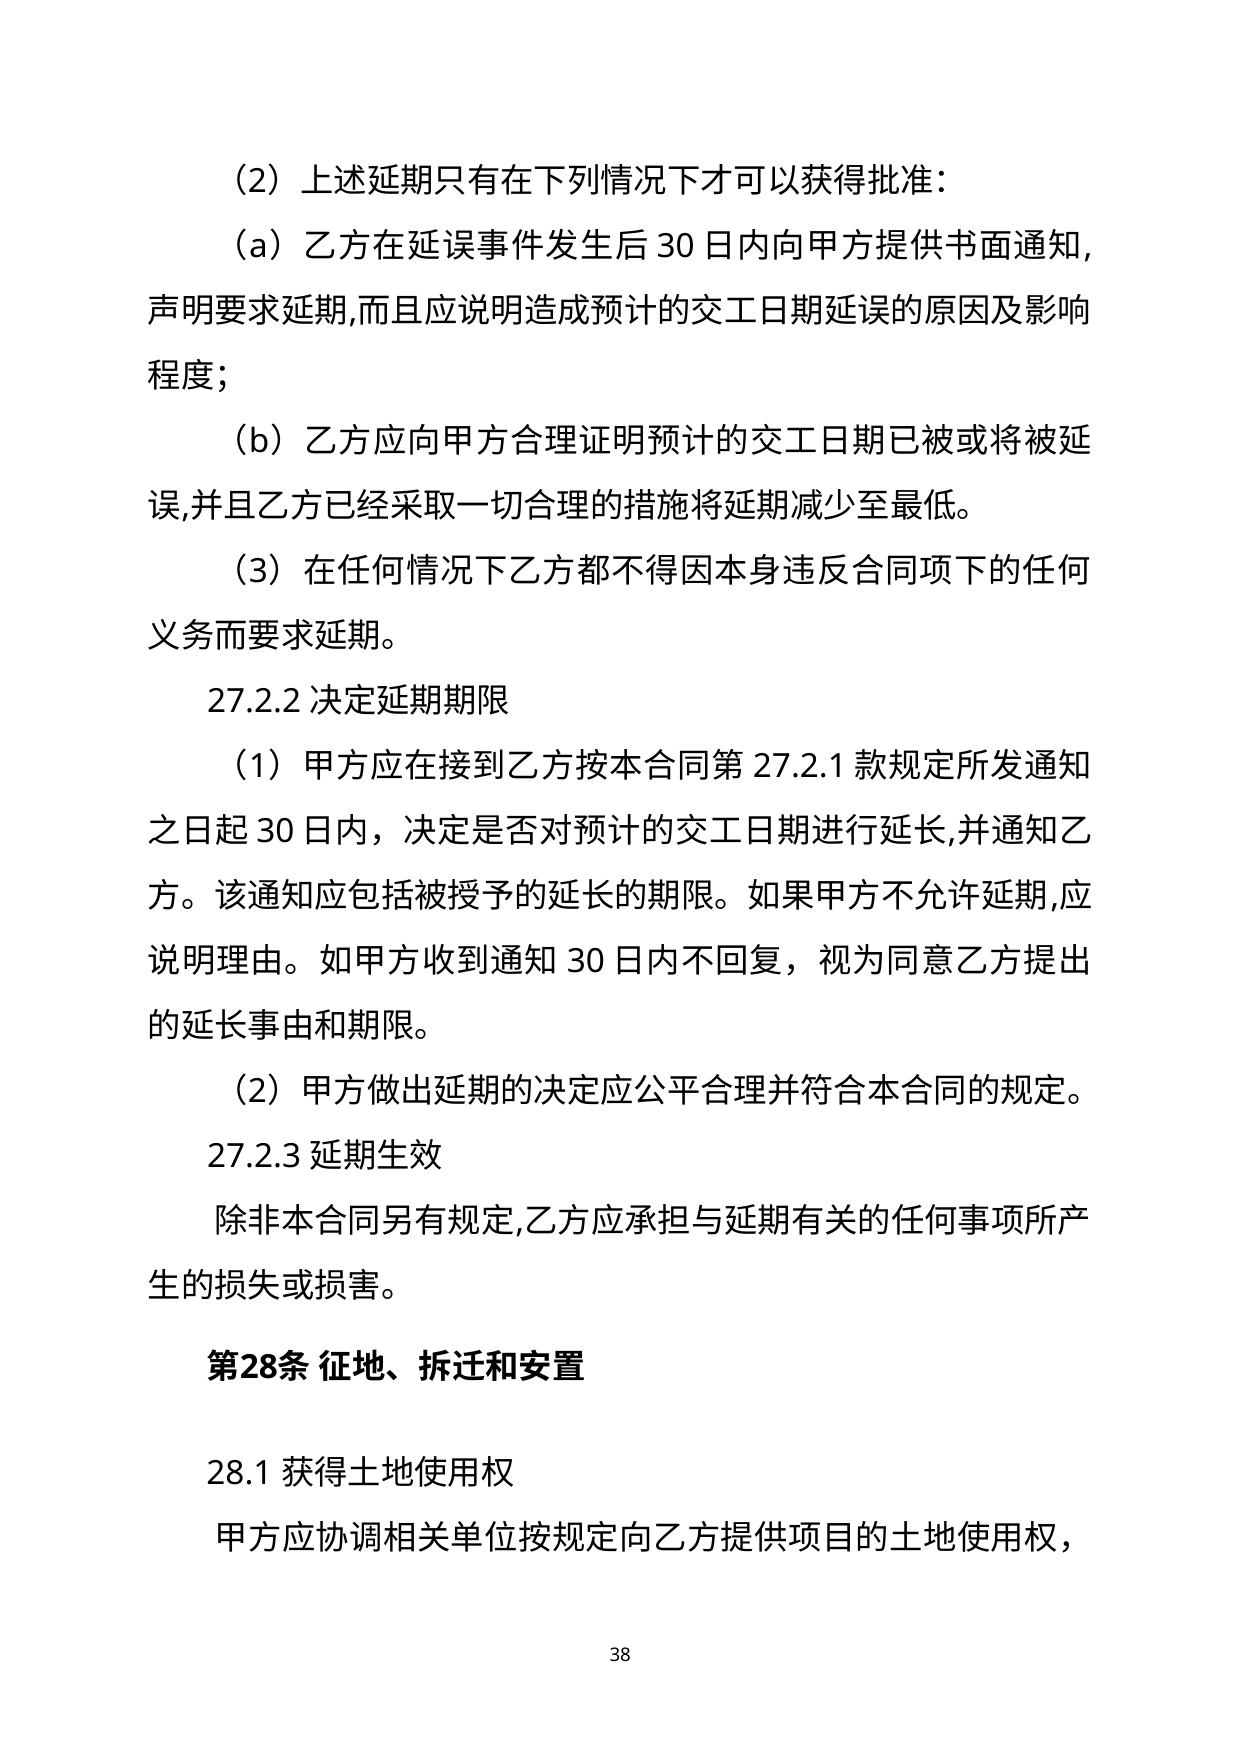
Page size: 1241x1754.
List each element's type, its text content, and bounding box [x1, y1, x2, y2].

text （2）甲方做出延期的决定应公平合理并符合本合同的规定。 [148, 1056, 1092, 1121]
text 延期生效 [148, 1121, 1092, 1186]
text 获得土地使用权 [148, 1437, 1092, 1502]
text 征地、拆迁和安置 [148, 1332, 1092, 1397]
text （b）乙方应向甲方合理证明预计的交工日期已被或将被延误,并且乙方已经采取一切合理的措施将延期减少至最低。 [148, 406, 1092, 536]
text （3）在任何情况下乙方都不得因本身违反合同项下的任何义务而要求延期。 [148, 536, 1092, 666]
text （2）上述延期只有在下列情况下才可以获得批准： [148, 146, 1092, 211]
text （1）甲方应在接到乙方按本合同第27.2.1款规定所发通知之日起30日内，决定是否对预计的交工日期进行延长,并通知乙方。该通知应包括被授予的延长的期限。如果甲方不允许延期,应说明理由。如甲方收到通知30日内不回复，视为同意乙方提出的延长事由和期限。 [148, 731, 1092, 1056]
text 除非本合同另有规定,乙方应承担与延期有关的任何事项所产生的损失或损害。 [148, 1186, 1092, 1316]
text 决定延期期限 [148, 666, 1092, 731]
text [148, 1502, 1092, 1567]
text （a）乙方在延误事件发生后30日内向甲方提供书面通知,声明要求延期,而且应说明造成预计的交工日期延误的原因及影响程度； [148, 211, 1092, 406]
